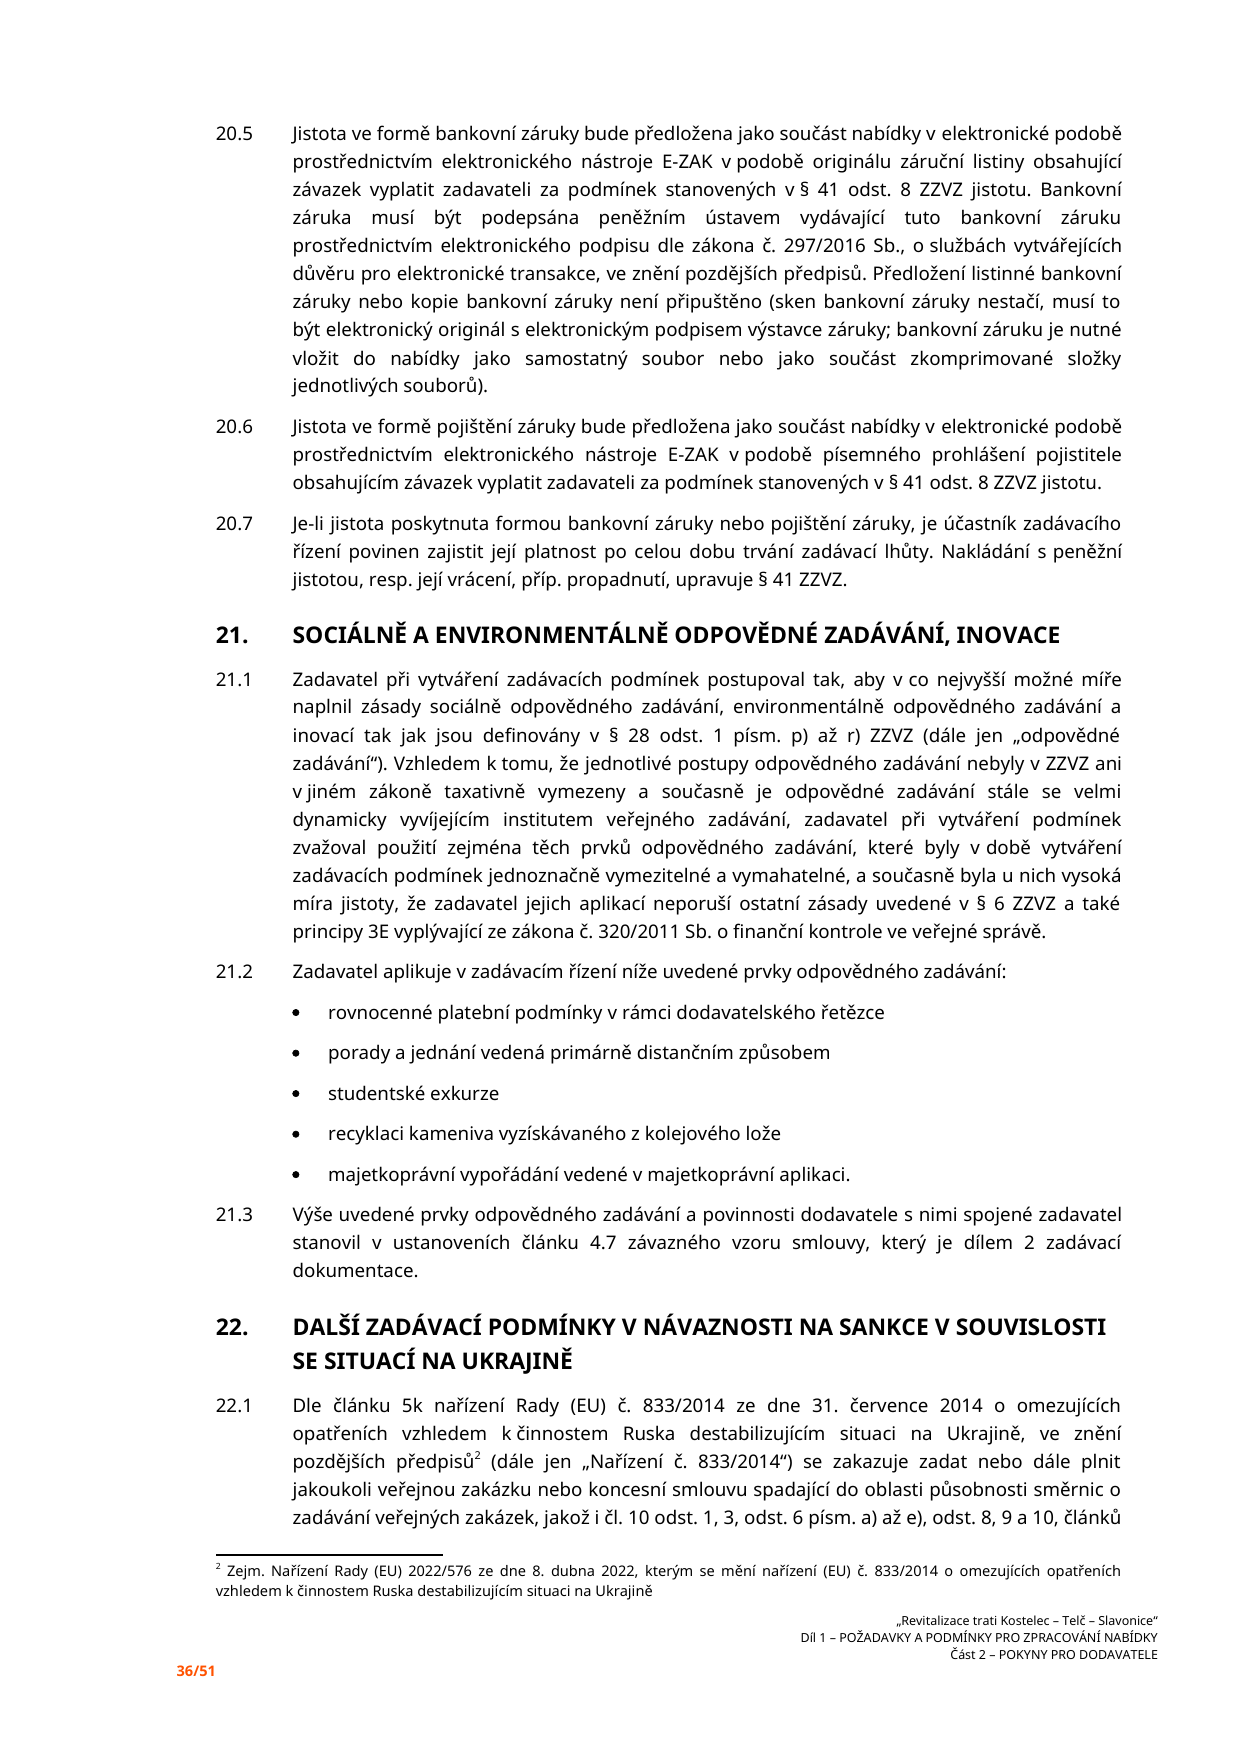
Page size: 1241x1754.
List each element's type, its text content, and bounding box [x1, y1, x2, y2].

text Zadavatel při vytváření zadávacích podmínek postupoval tak, aby v co nejvyšší možné míře naplnil zásady sociálně odpovědného zadávání, environmentálně odpovědného zadávání a inovací tak jak jsou definovány v § 28 odst. 1 písm. p) až r) ZZVZ (dále jen „odpovědné zadávání“). Vzhledem k tomu, že jednotlivé postupy odpovědného zadávání nebyly v ZZVZ ani v jiném zákoně taxativně vymezeny a současně je odpovědné zadávání stále se velmi dynamicky vyvíjejícím institutem veřejného zadávání, zadavatel při vytváření podmínek zvažoval použití zejména těch prvků odpovědného zadávání, které byly v době vytváření zadávacích podmínek jednoznačně vymezitelné a vymahatelné, a současně byla u nich vysoká míra jistoty, že zadavatel jejich aplikací neporuší ostatní zásady uvedené v § 6 ZZVZ a také principy 3E vyplývající ze zákona č. 320/2011 Sb. o finanční kontrole ve veřejné správě. [216, 666, 1122, 943]
text recyklaci kameniva vyzískávaného z kolejového lože [292, 1121, 1122, 1146]
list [216, 1392, 1122, 1529]
text porady a jednání vedená primárně distančním způsobem [292, 1039, 1122, 1065]
text studentské exkurze [292, 1080, 1122, 1106]
text Je-li jistota poskytnuta formou bankovní záruky nebo pojištění záruky, je účastník zadávacího řízení povinen zajistit její platnost po celou dobu trvání zadávací lhůty. Nakládání s peněžní jistotou, resp. její vrácení, příp. propadnutí, upravuje § 41 ZZVZ. [216, 510, 1122, 591]
text Výše uvedené prvky odpovědného zadávání a povinnosti dodavatele s nimi spojené zadavatel stanovil v ustanoveních článku 4.7 závazného vzoru smlouvy, který je dílem 2 zadávací dokumentace. [216, 1202, 1122, 1283]
text rovnocenné platební podmínky v rámci dodavatelského řetězce [292, 999, 1122, 1024]
text SOCIÁLNĚ A ENVIRONMENTÁLNĚ ODPOVĚDNÉ ZADÁVÁNÍ, INOVACE [216, 619, 1122, 650]
text Další zadávací podmínky v návaznosti na sankce v souvislosti se situací na Ukrajině [216, 1311, 1122, 1376]
text Jistota ve formě bankovní záruky bude předložena jako součást nabídky v elektronické podobě prostřednictvím elektronického nástroje E-ZAK v podobě originálu záruční listiny obsahující závazek vyplatit zadavateli za podmínek stanovených v § 41 odst. 8 ZZVZ jistotu. Bankovní záruka musí být podepsána peněžním ústavem vydávající tuto bankovní záruku prostřednictvím elektronického podpisu dle zákona č. 297/2016 Sb., o službách vytvářejících důvěru pro elektronické transakce, ve znění pozdějších předpisů. Předložení listinné bankovní záruky nebo kopie bankovní záruky není připuštěno (sken bankovní záruky nestačí, musí to být elektronický originál s elektronickým podpisem výstavce záruky; bankovní záruku je nutné vložit do nabídky jako samostatný soubor nebo jako součást zkomprimované složky jednotlivých souborů). [216, 121, 1122, 398]
text majetkoprávní vypořádání vedené v majetkoprávní aplikaci. [292, 1161, 1122, 1187]
text Jistota ve formě pojištění záruky bude předložena jako součást nabídky v elektronické podobě prostřednictvím elektronického nástroje E-ZAK v podobě písemného prohlášení pojistitele obsahujícím závazek vyplatit zadavateli za podmínek stanovených v § 41 odst. 8 ZZVZ jistotu. [216, 413, 1122, 495]
text Zadavatel aplikuje v zadávacím řízení níže uvedené prvky odpovědného zadávání: [216, 958, 1122, 984]
